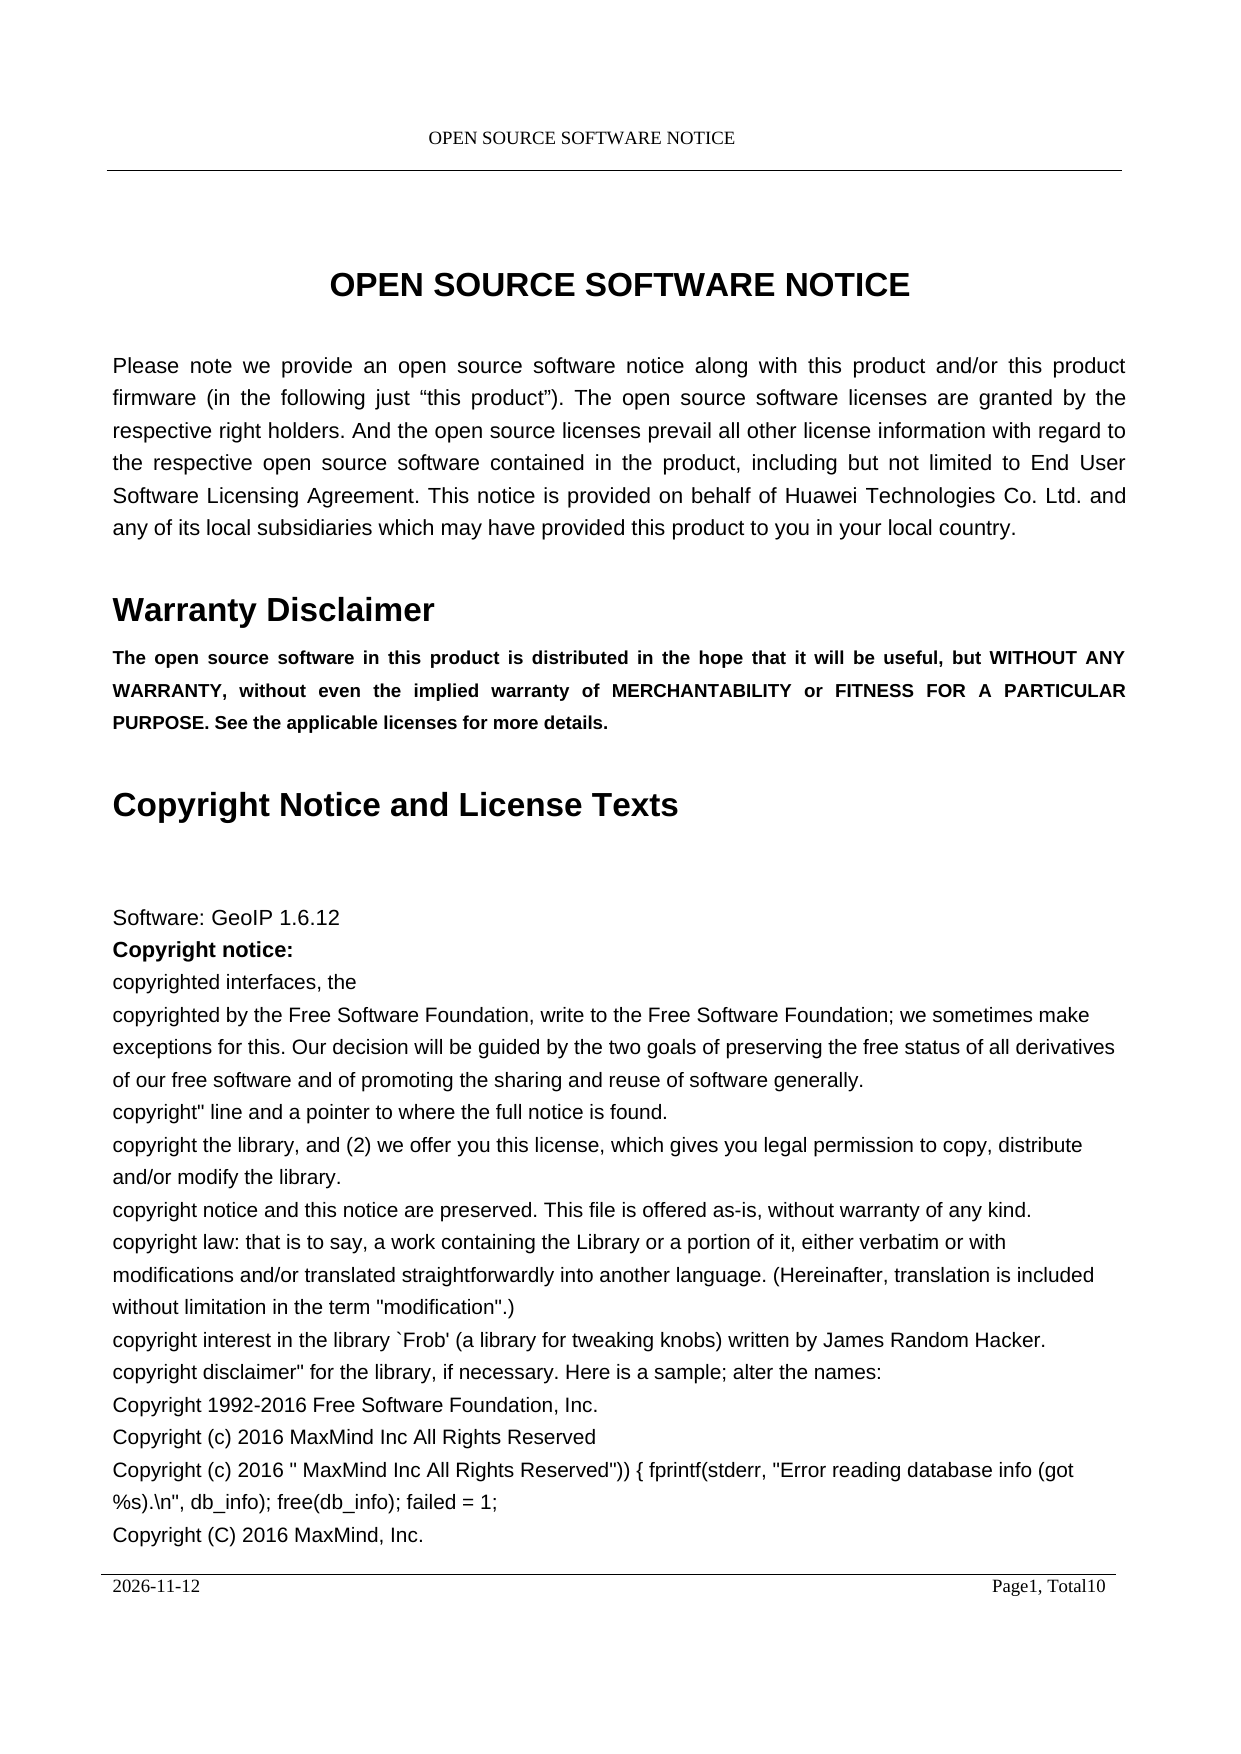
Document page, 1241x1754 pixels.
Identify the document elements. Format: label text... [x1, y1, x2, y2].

text copyright interest in the library `Frob' (a library for tweaking knobs) written by James Random Hacker. [112, 1323, 1128, 1356]
text copyrighted by the Free Software Foundation, write to the Free Software Foundation; we sometimes make exceptions for this. Our decision will be guided by the two goals of preserving the free status of all derivatives of our free software and of promoting the sharing and reuse of software generally. [112, 998, 1128, 1096]
text copyright" line and a pointer to where the full notice is found. [112, 1096, 1128, 1128]
text Copyright notice: [112, 933, 1128, 966]
text OPEN SOURCE SOFTWARE NOTICE [112, 251, 1128, 316]
text Warranty Disclaimer [112, 576, 1128, 641]
text The open source software in this product is distributed in the hope that it will be useful, but WITHOUT ANY WARRANTY, without even the implied warranty of MERCHANTABILITY or FITNESS FOR A PARTICULAR PURPOSE. See the applicable licenses for more details. [112, 641, 1128, 739]
text copyrighted interfaces, the [112, 966, 1128, 998]
text Copyright (c) 2016 " MaxMind Inc All Rights Reserved")) { fprintf(stderr, "Error reading database info (got %s).\n", db_info); free(db_info); failed = 1; [112, 1453, 1128, 1518]
text Copyright (c) 2016 MaxMind Inc All Rights Reserved [112, 1421, 1128, 1453]
text Copyright (C) 2016 MaxMind, Inc. [112, 1518, 1128, 1551]
text Copyright Notice and License Texts [112, 771, 1128, 836]
text copyright the library, and (2) we offer you this license, which gives you legal permission to copy, distribute and/or modify the library. [112, 1128, 1128, 1193]
text copyright disclaimer" for the library, if necessary. Here is a sample; alter the names: [112, 1356, 1128, 1388]
text copyright law: that is to say, a work containing the Library or a portion of it, either verbatim or with modifications and/or translated straightforwardly into another language. (Hereinafter, translation is included without limitation in the term "modification".) [112, 1226, 1128, 1323]
text copyright notice and this notice are preserved. This file is offered as-is, without warranty of any kind. [112, 1193, 1128, 1226]
text Please note we provide an open source software notice along with this product and/or this product firmware (in the following just “this product”). The open source software licenses are granted by the respective right holders. And the open source licenses prevail all other license information with regard to the respective open source software contained in the product, including but not limited to End User Software Licensing Agreement. This notice is provided on behalf of Huawei Technologies Co. Ltd. and any of its local subsidiaries which may have provided this product to you in your local country. [112, 349, 1128, 544]
text Copyright 1992-2016 Free Software Foundation, Inc. [112, 1388, 1128, 1421]
text Software: GeoIP 1.6.12 [112, 901, 1128, 933]
